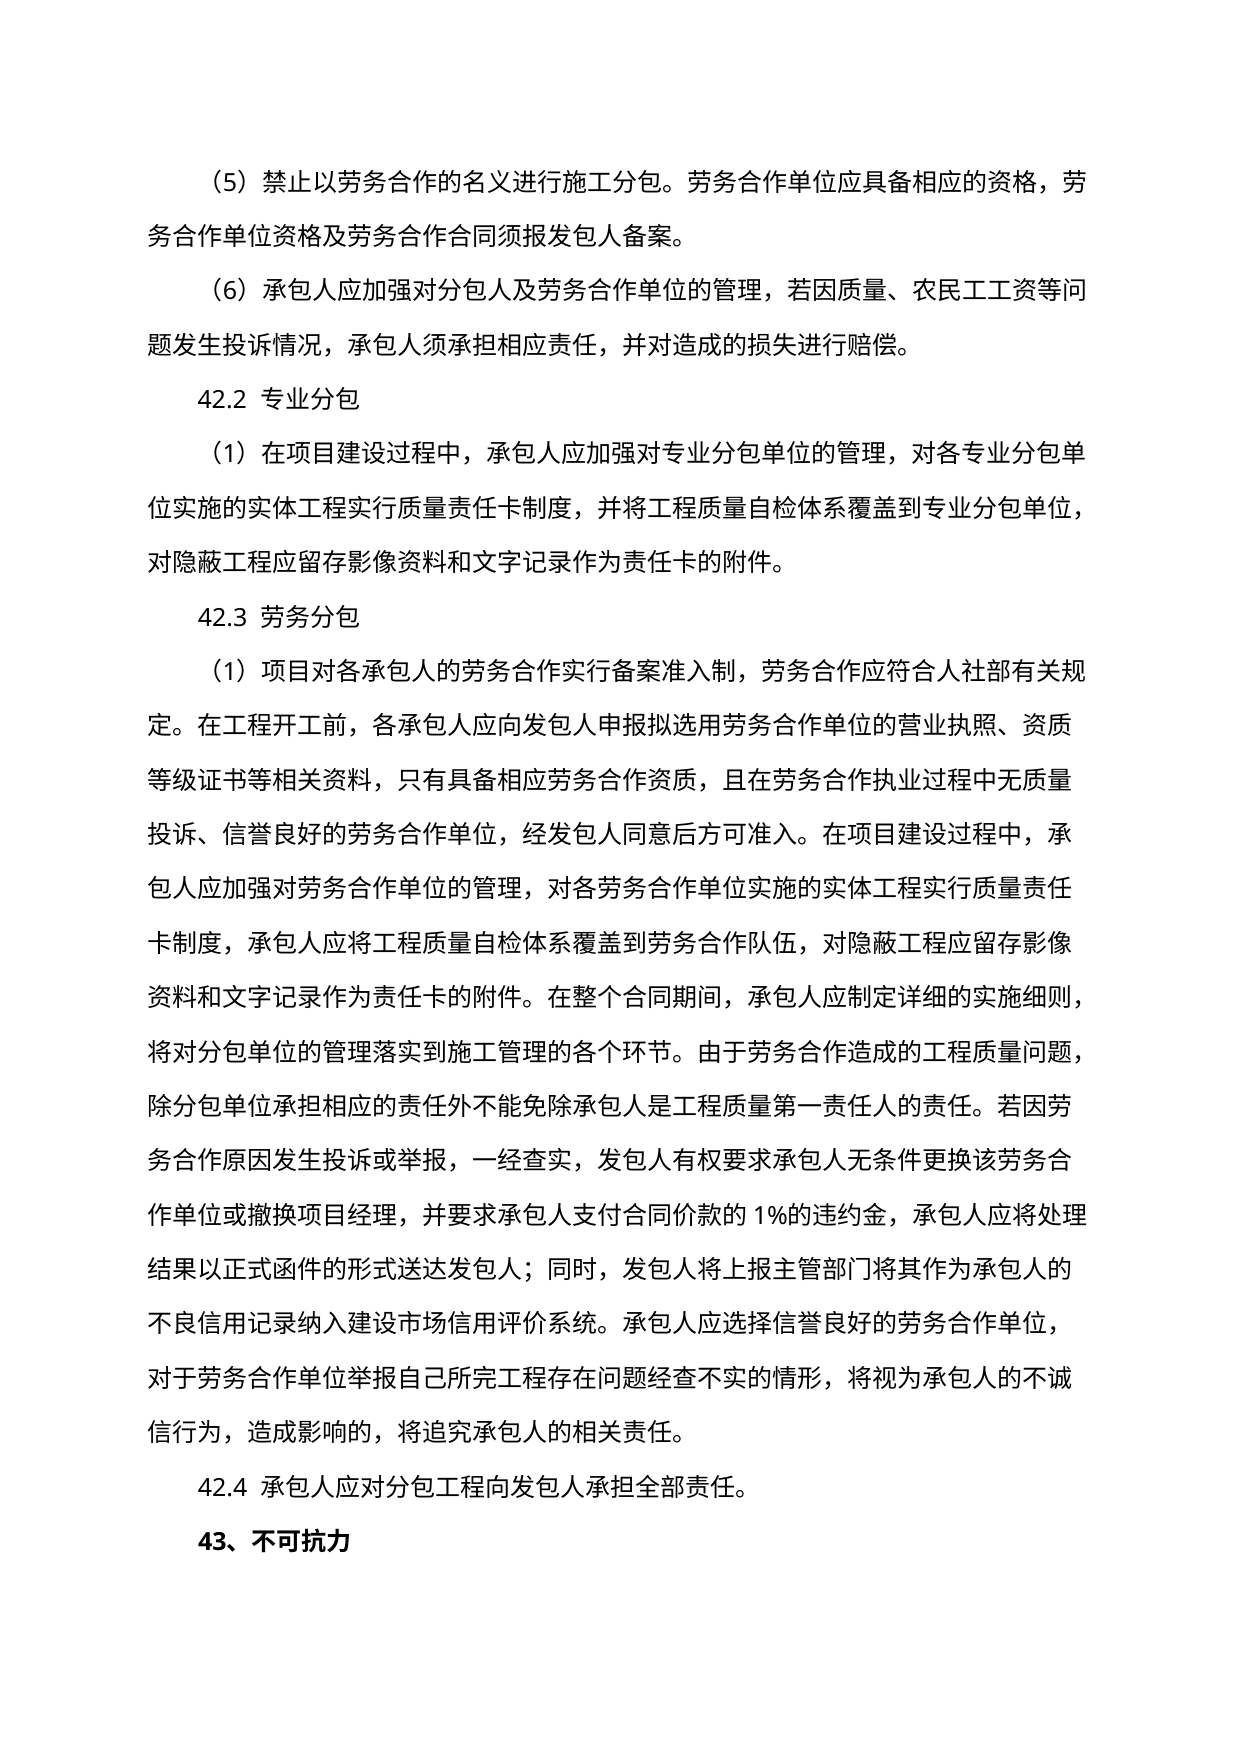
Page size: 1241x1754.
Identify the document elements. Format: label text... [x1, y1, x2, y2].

text （1）项目对各承包人的劳务合作实行备案准入制，劳务合作应符合人社部有关规定。在工程开工前，各承包人应向发包人申报拟选用劳务合作单位的营业执照、资质等级证书等相关资料，只有具备相应劳务合作资质，且在劳务合作执业过程中无质量投诉、信誉良好的劳务合作单位，经发包人同意后方可准入。在项目建设过程中，承包人应加强对劳务合作单位的管理，对各劳务合作单位实施的实体工程实行质量责任卡制度，承包人应将工程质量自检体系覆盖到劳务合作队伍，对隐蔽工程应留存影像资料和文字记录作为责任卡的附件。在整个合同期间，承包人应制定详细的实施细则，将对分包单位的管理落实到施工管理的各个环节。由于劳务合作造成的工程质量问题，除分包单位承担相应的责任外不能免除承包人是工程质量第一责任人的责任。若因劳务合作原因发生投诉或举报，一经查实，发包人有权要求承包人无条件更换该劳务合作单位或撤换项目经理，并要求承包人支付合同价款的1%的违约金，承包人应将处理结果以正式函件的形式送达发包人；同时，发包人将上报主管部门将其作为承包人的不良信用记录纳入建设市场信用评价系统。承包人应选择信誉良好的劳务合作单位，对于劳务合作单位举报自己所完工程存在问题经查不实的情形，将视为承包人的不诚信行为，造成影响的，将追究承包人的相关责任。 [148, 651, 1093, 1449]
text 43、不可抗力 [148, 1521, 1093, 1558]
text 42.3 劳务分包 [148, 597, 1093, 633]
text 42.2 专业分包 [148, 379, 1093, 416]
text （1）在项目建设过程中，承包人应加强对专业分包单位的管理，对各专业分包单位实施的实体工程实行质量责任卡制度，并将工程质量自检体系覆盖到专业分包单位，对隐蔽工程应留存影像资料和文字记录作为责任卡的附件。 [148, 434, 1093, 579]
text （6）承包人应加强对分包人及劳务合作单位的管理，若因质量、农民工工资等问题发生投诉情况，承包人须承担相应责任，并对造成的损失进行赔偿。 [148, 271, 1093, 361]
text 42.4 承包人应对分包工程向发包人承担全部责任。 [148, 1467, 1093, 1503]
text （5）禁止以劳务合作的名义进行施工分包。劳务合作单位应具备相应的资格，劳务合作单位资格及劳务合作合同须报发包人备案。 [148, 162, 1093, 253]
